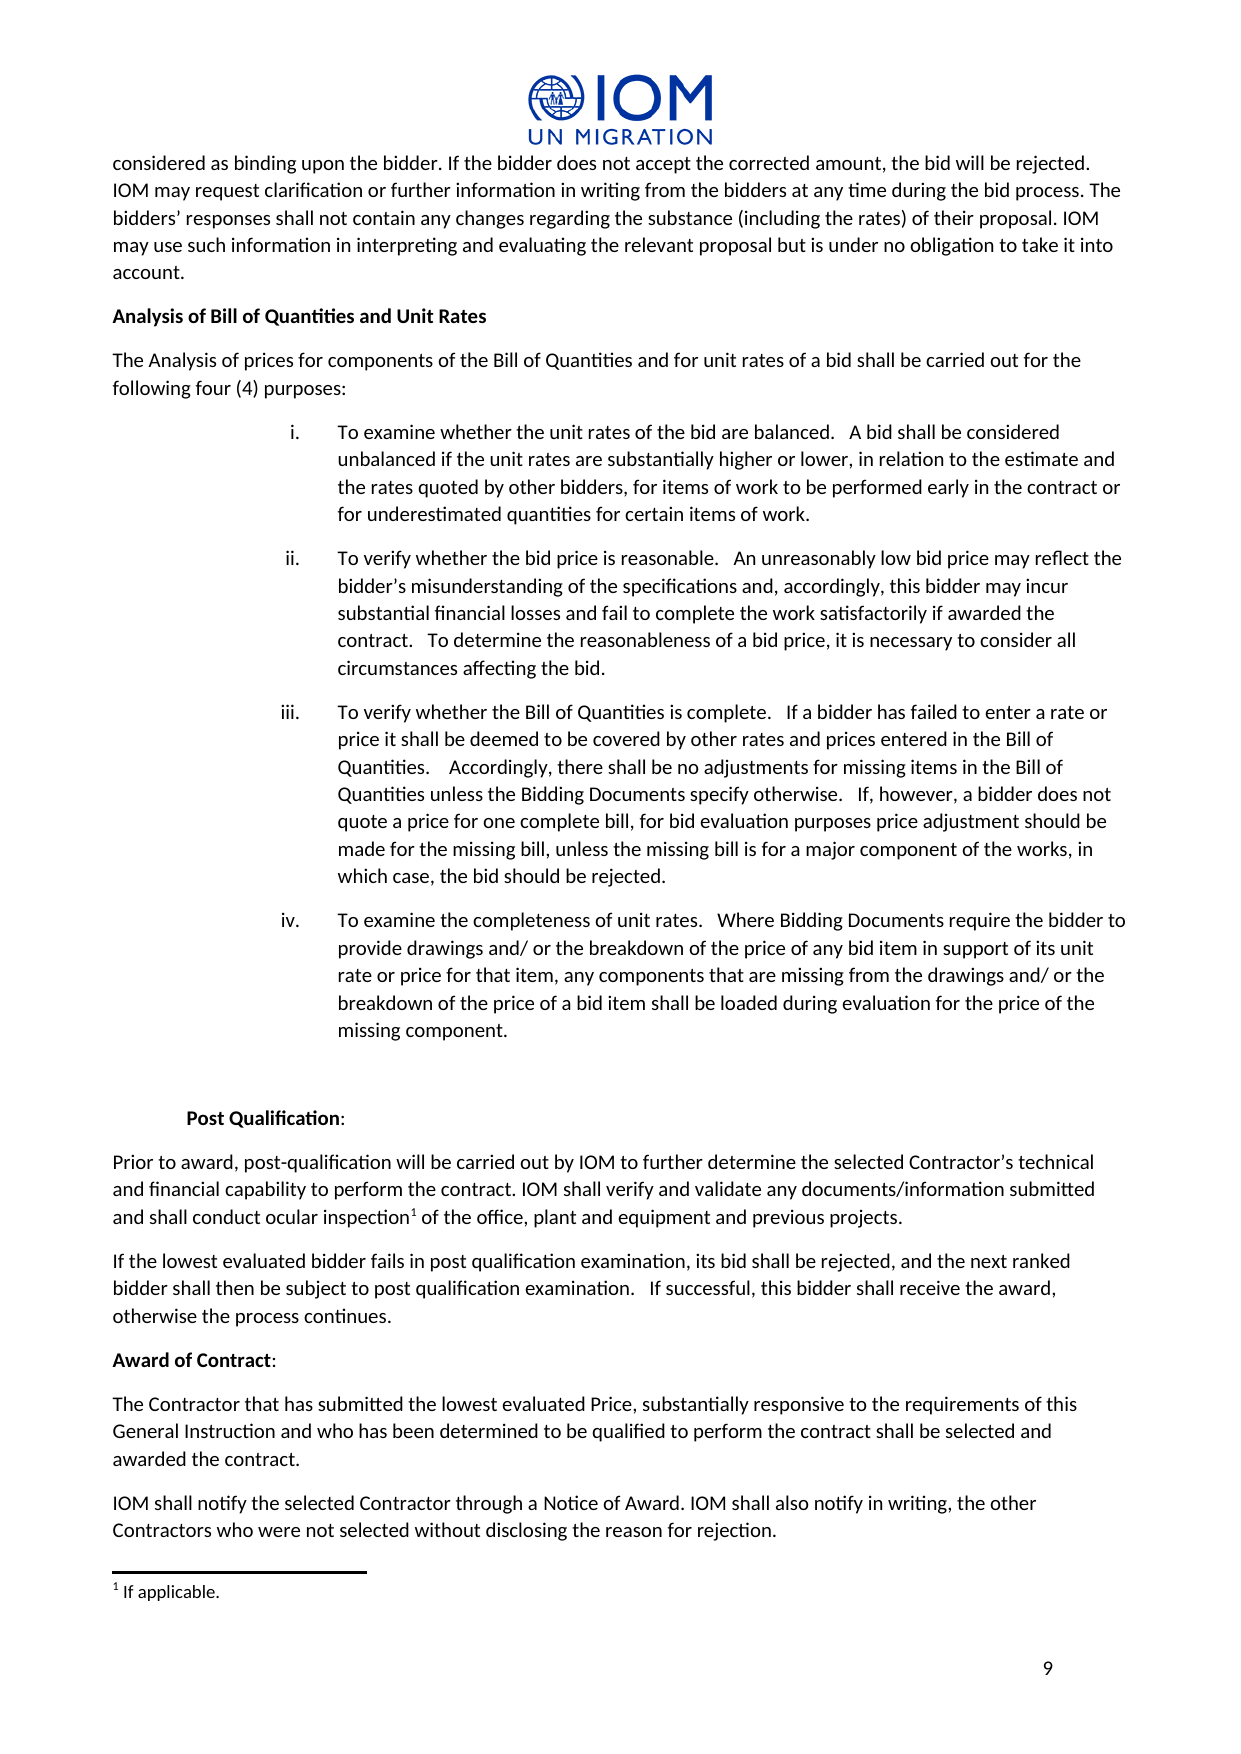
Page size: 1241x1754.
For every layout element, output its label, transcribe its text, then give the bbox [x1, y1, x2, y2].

text Prior to award, post-qualification will be carried out by IOM to further determine the selected Contractor’s technical and financial capability to perform the contract. IOM shall verify and validate any documents/information submitted and shall conduct ocular inspection of the office, plant and equipment and previous projects. [112, 1149, 1128, 1229]
list To verify whether the Bill of Quantities is complete. If a bidder has failed to enter a rate or price it shall be deemed to be covered by other rates and prices entered in the Bill of Quantities. Accordingly, there shall be no adjustments for missing items in the Bill of Quantities unless the Bidding Documents specify otherwise. If, however, a bidder does not quote a price for one complete bill, for bid evaluation purposes price adjustment should be made for the missing bill, unless the missing bill is for a major component of the works, in which case, the bid should be rejected. [300, 699, 1128, 889]
text Award of Contract: [112, 1347, 1128, 1372]
picture [524, 73, 716, 146]
text The Analysis of prices for components of the Bill of Quantities and for unit rates of a bid shall be carried out for the following four (4) purposes: [112, 348, 1128, 401]
list To verify whether the bid price is reasonable. An unreasonably low bid price may reflect the bidder’s misunderstanding of the specifications and, accordingly, this bidder may incur substantial financial losses and fail to complete the work satisfactorily if awarded the contract. To determine the reasonableness of a bid price, it is necessary to consider all circumstances affecting the bid. [300, 545, 1128, 680]
text Analysis of Bill of Quantities and Unit Rates [112, 304, 1128, 329]
list To examine whether the unit rates of the bid are balanced. A bid shall be considered unbalanced if the unit rates are substantially higher or lower, in relation to the estimate and the rates quoted by other bidders, for items of work to be performed early in the contract or for underestimated quantities for certain items of work. [300, 419, 1128, 527]
list To examine the completeness of unit rates. Where Bidding Documents require the bidder to provide drawings and/ or the breakdown of the price of any bid item in support of its unit rate or price for that item, any components that are missing from the drawings and/ or the breakdown of the price of a bid item shall be loaded during evaluation for the price of the missing component. [300, 907, 1128, 1042]
text The Contractor that has submitted the lowest evaluated Price, substantially responsive to the requirements of this General Instruction and who has been determined to be qualified to perform the contract shall be selected and awarded the contract. [112, 1391, 1128, 1471]
text IOM shall notify the selected Contractor through a Notice of Award. IOM shall also notify in writing, the other Contractors who were not selected without disclosing the reason for rejection. [112, 1490, 1128, 1543]
text Post Qualification: [112, 1105, 1128, 1131]
text If the lowest evaluated bidder fails in post qualification examination, its bid shall be rejected, and the next ranked bidder shall then be subject to post qualification examination. If successful, this bidder shall receive the award, otherwise the process continues. [112, 1248, 1128, 1328]
